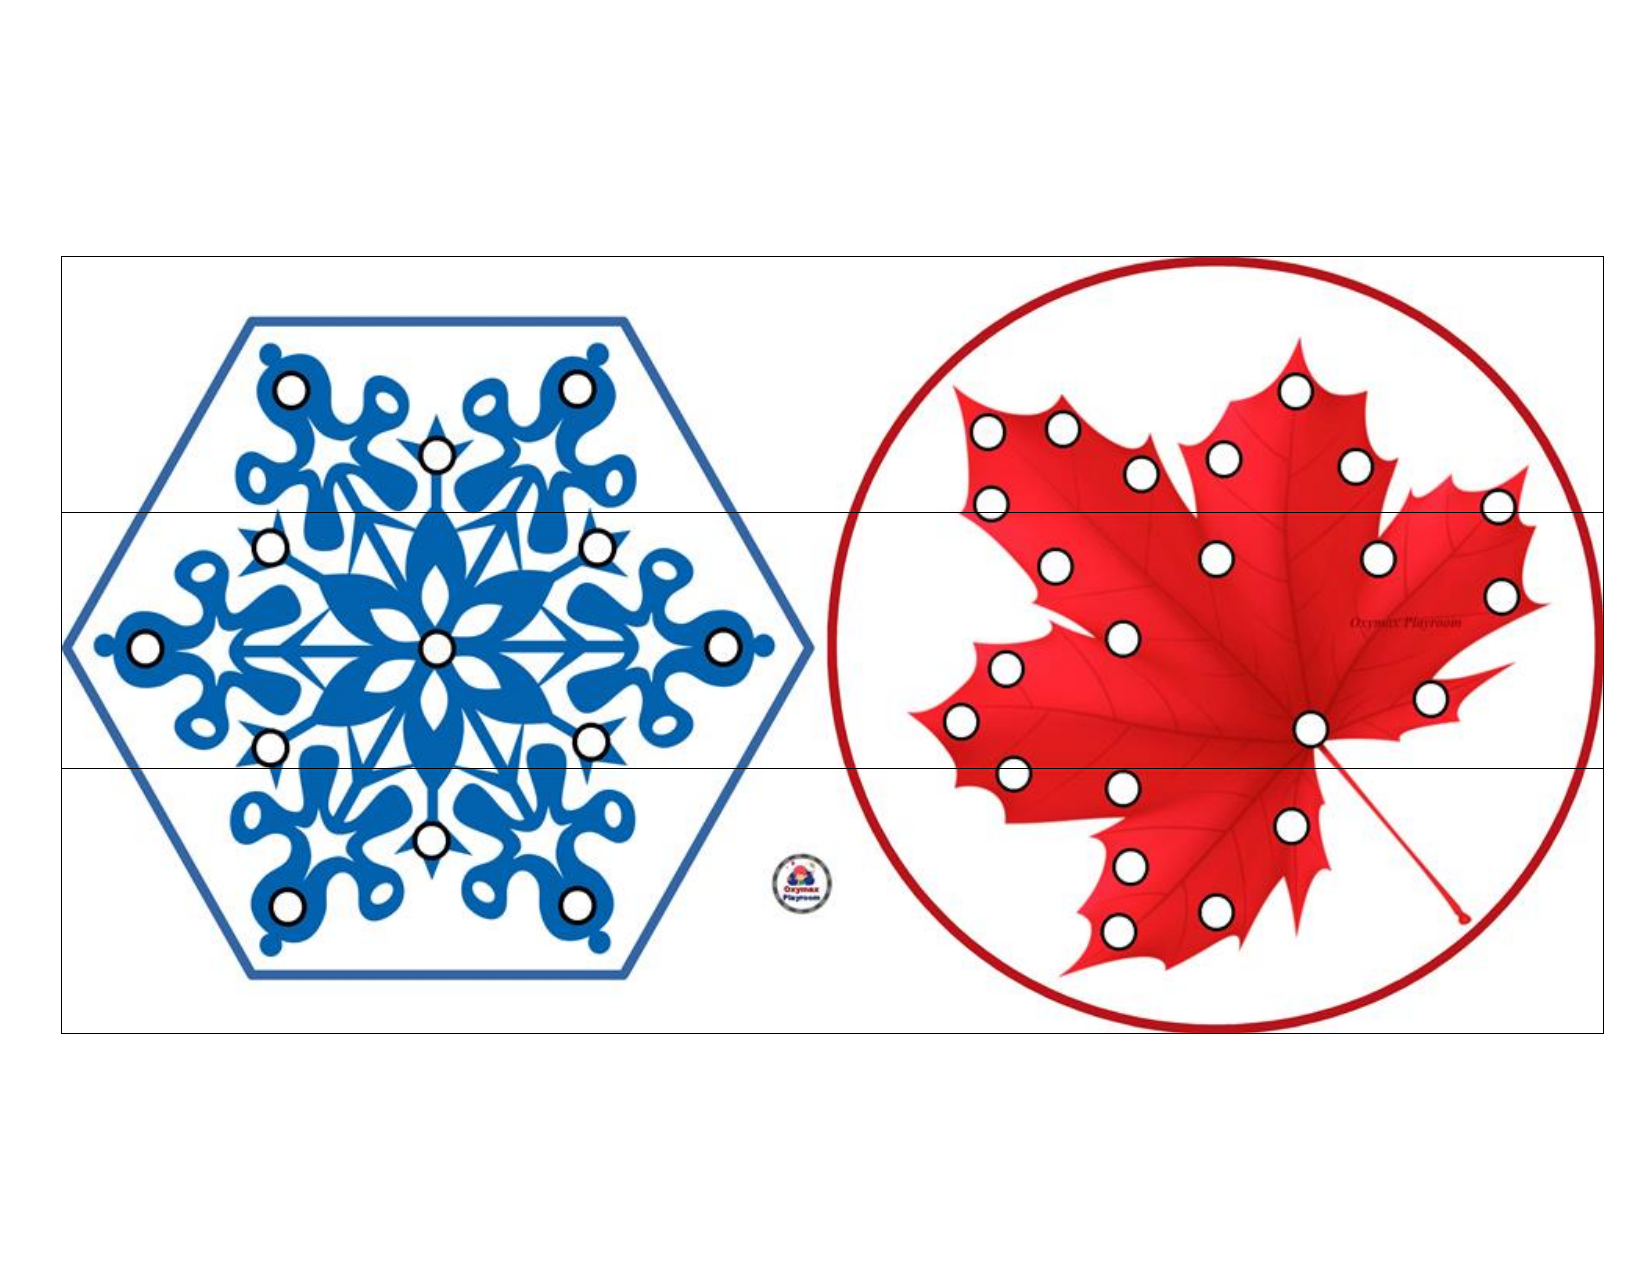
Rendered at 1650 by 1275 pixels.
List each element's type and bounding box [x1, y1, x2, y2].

picture [62, 513, 1603, 768]
picture [62, 257, 1603, 512]
picture [62, 769, 1603, 1033]
